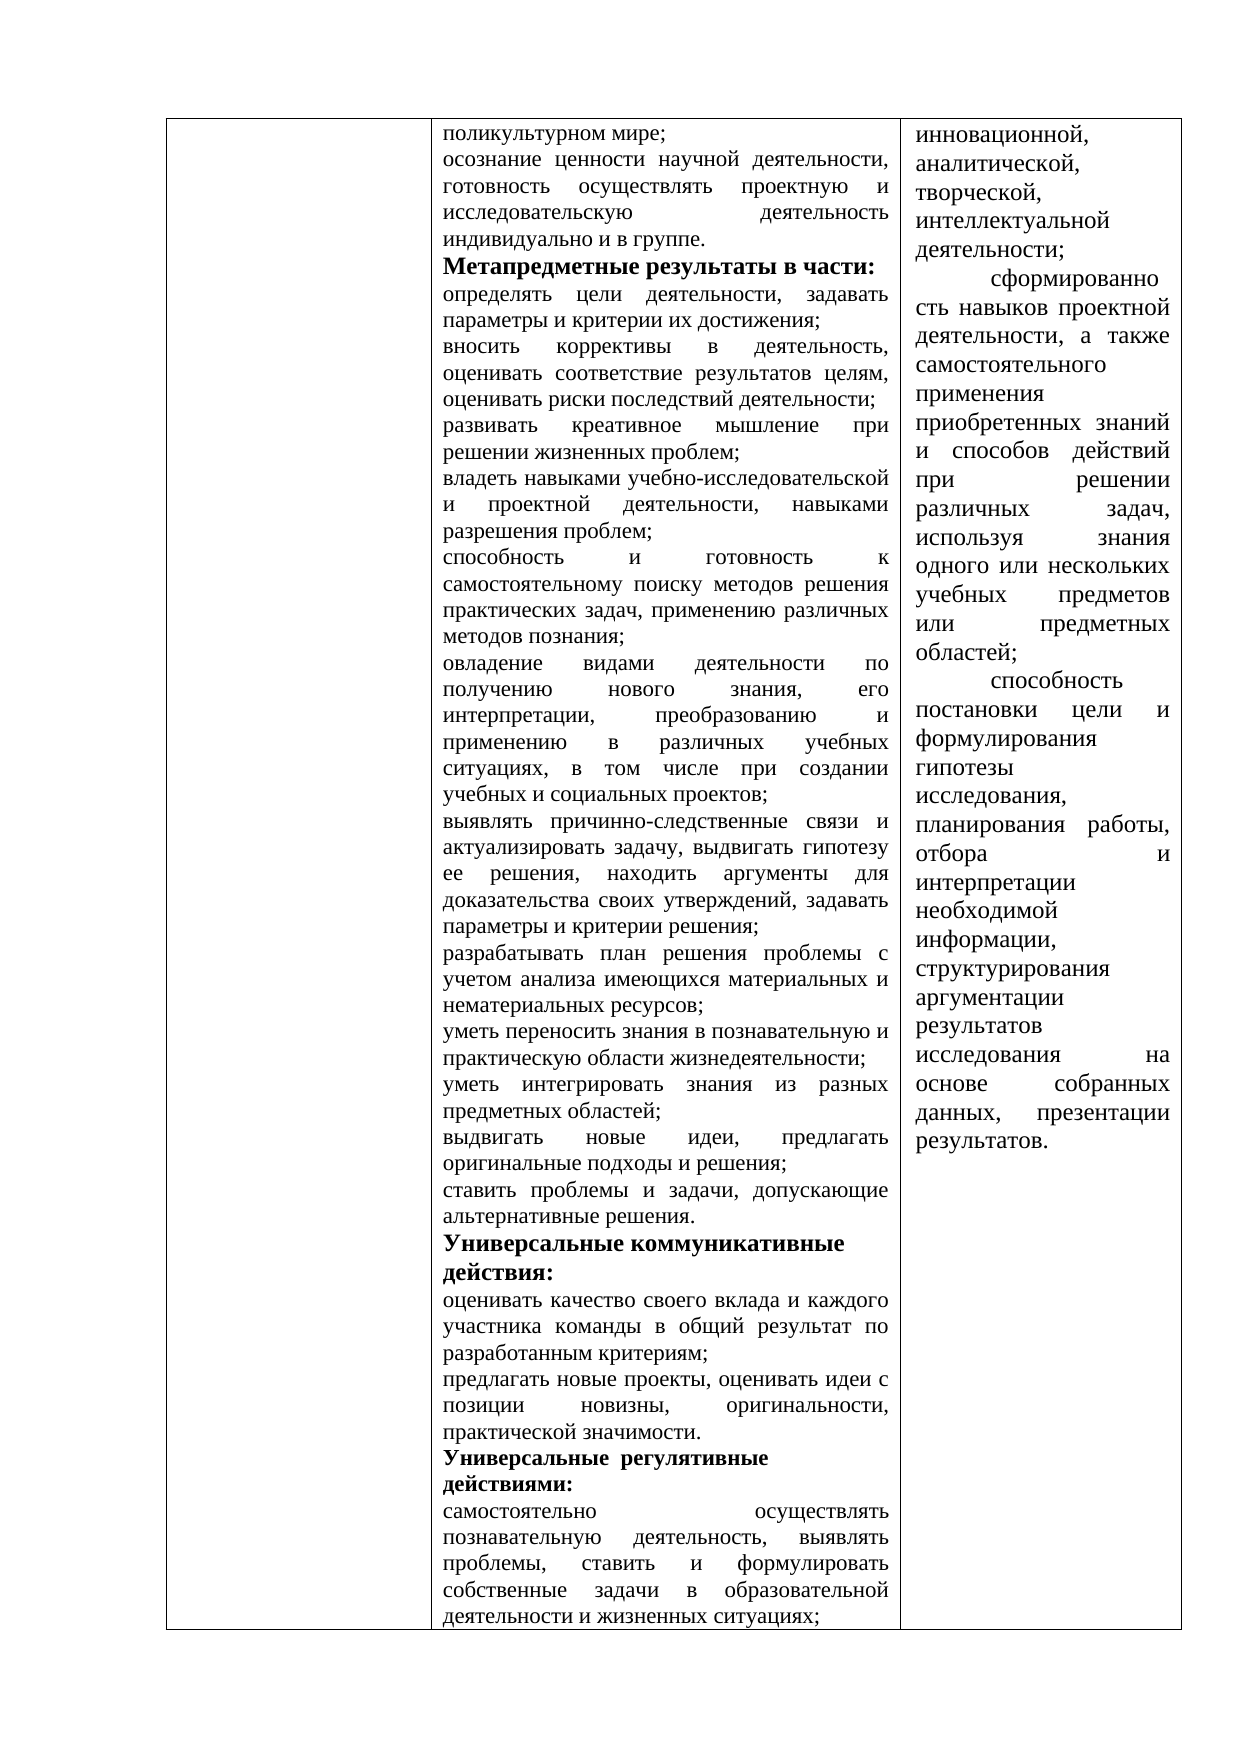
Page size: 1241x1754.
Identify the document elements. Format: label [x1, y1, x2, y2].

table_cell [901, 119, 1181, 1628]
table_cell [167, 119, 431, 1628]
table_cell [432, 119, 900, 1628]
